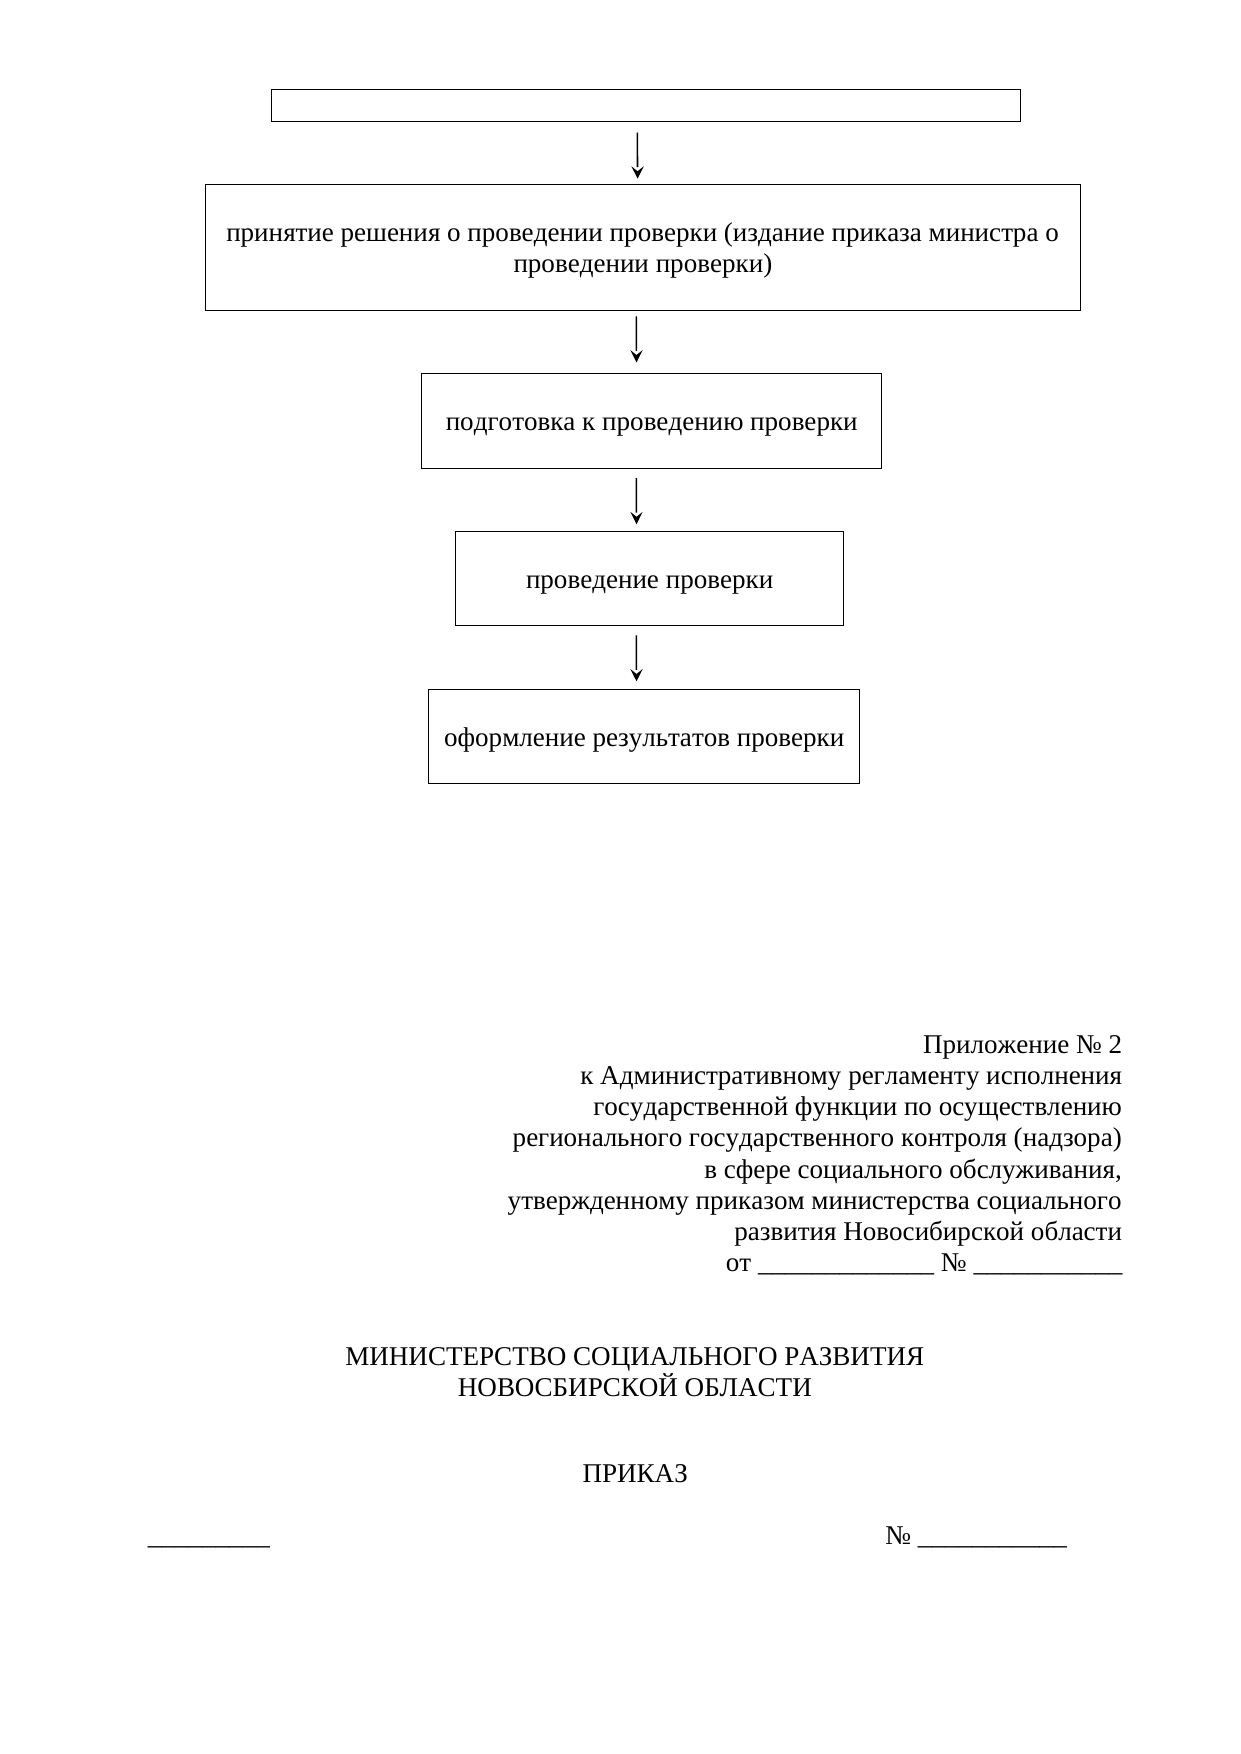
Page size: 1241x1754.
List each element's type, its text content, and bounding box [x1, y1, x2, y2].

text государственной функции по осуществлению [148, 1090, 1122, 1122]
text утвержденному приказом министерства социального [148, 1184, 1122, 1215]
text ПРИКАЗ [148, 1457, 1122, 1488]
text МИНИСТЕРСТВО СОЦИАЛЬНОГО РАЗВИТИЯ [148, 1339, 1122, 1371]
text Приложение № 2 [148, 1028, 1122, 1059]
text регионального государственного контроля (надзора) [148, 1122, 1122, 1153]
text к Административному регламенту исполнения [148, 1059, 1122, 1090]
table_header проведение проверки [456, 532, 843, 625]
text от _____________ № ___________ [148, 1246, 1122, 1277]
text в сфере социального обслуживания, [148, 1153, 1122, 1184]
table_header принятие решения о проведении проверки (издание приказа министра о проведении проверки) [206, 185, 1080, 310]
table_header подготовка к проведению проверки [422, 374, 881, 468]
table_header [272, 90, 1020, 121]
text НОВОСБИРСКОЙ ОБЛАСТИ [148, 1371, 1122, 1402]
text _________ № ___________ [148, 1519, 1122, 1550]
text развития Новосибирской области [148, 1215, 1122, 1246]
table_header оформление результатов проверки [429, 690, 859, 783]
